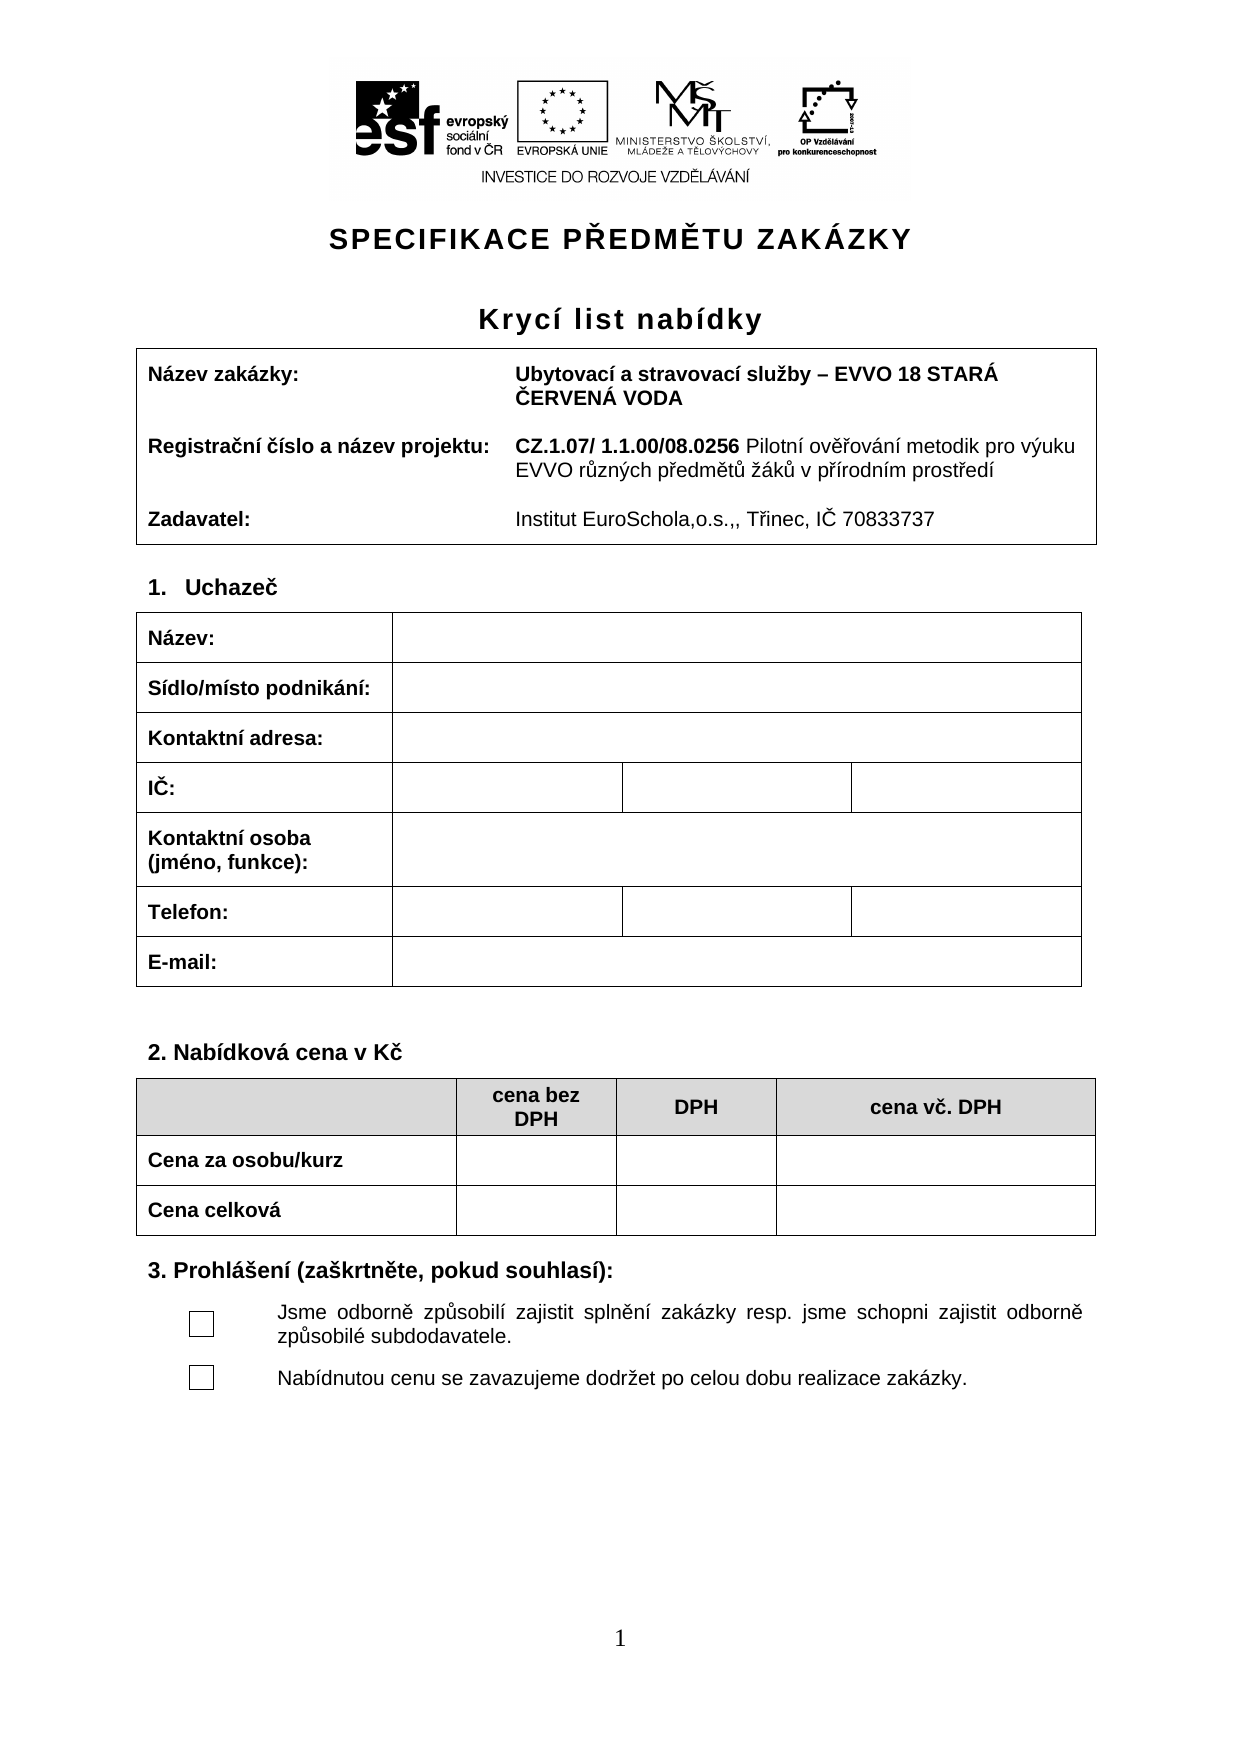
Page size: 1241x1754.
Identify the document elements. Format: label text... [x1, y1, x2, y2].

table_cell [136, 1352, 266, 1403]
table_header [136, 1296, 266, 1352]
table_header Ubytovací a stravovací služby – EVVO 18 STARÁ ČERVENÁ VODA [504, 349, 1096, 422]
table_cell [777, 1136, 1095, 1185]
table_cell Registrační číslo a název projektu: [137, 422, 504, 495]
list Uchazeč [148, 573, 1093, 600]
table_cell [393, 887, 622, 936]
table_cell [623, 887, 851, 936]
table_cell [457, 1186, 616, 1235]
table_cell [623, 763, 851, 812]
table_header Název zakázky: [137, 349, 504, 422]
table_cell CZ.1.07/ 1.1.00/08.0256 Pilotní ověřování metodik pro výuku EVVO různých předmětů žáků v přírodním prostředí [504, 422, 1096, 495]
table_cell [457, 1136, 616, 1185]
table_cell E-mail: [137, 937, 392, 986]
table_cell Kontaktní osoba (jméno, funkce): [137, 813, 392, 886]
table_cell [852, 887, 1081, 936]
table_cell [393, 937, 1081, 986]
table_cell [617, 1136, 776, 1185]
table_cell [852, 763, 1081, 812]
table_cell [777, 1186, 1095, 1235]
table_cell [393, 763, 622, 812]
table_header DPH [617, 1079, 776, 1135]
table_cell [617, 1186, 776, 1235]
table_header [393, 613, 1081, 662]
table_cell Nabídnutou cenu se zavazujeme dodržet po celou dobu realizace zakázky. [266, 1352, 1096, 1403]
table_cell [393, 663, 1081, 712]
text 3. Prohlášení (zaškrtněte, pokud souhlasí): [148, 1257, 1093, 1283]
table_header Název: [137, 613, 392, 662]
text SPECIFIKACE PŘEDMĚTU ZAKÁZKY [148, 222, 1093, 256]
table_cell Cena celková [137, 1186, 456, 1235]
table_cell Kontaktní adresa: [137, 713, 392, 762]
text 2. Nabídková cena v Kč [148, 1039, 1093, 1065]
table_cell [393, 713, 1081, 762]
table_header [137, 1079, 456, 1135]
text Krycí list nabídky [148, 302, 1093, 335]
table_header cena vč. DPH [777, 1079, 1095, 1135]
table_header cena bez DPH [457, 1079, 616, 1135]
table_cell [393, 813, 1081, 886]
table_cell Zadavatel: [137, 495, 504, 544]
table_cell Telefon: [137, 887, 392, 936]
table_cell Sídlo/místo podnikání: [137, 663, 392, 712]
table_cell Cena za osobu/kurz [137, 1136, 456, 1185]
table_cell IČ: [137, 763, 392, 812]
table_cell Institut EuroSchola,o.s.,, Třinec, IČ 70833737 [504, 495, 1096, 544]
table_header Jsme odborně způsobilí zajistit splnění zakázky resp. jsme schopni zajistit odborně způsobilé subdodavatele. [266, 1296, 1096, 1352]
picture [328, 57, 912, 201]
